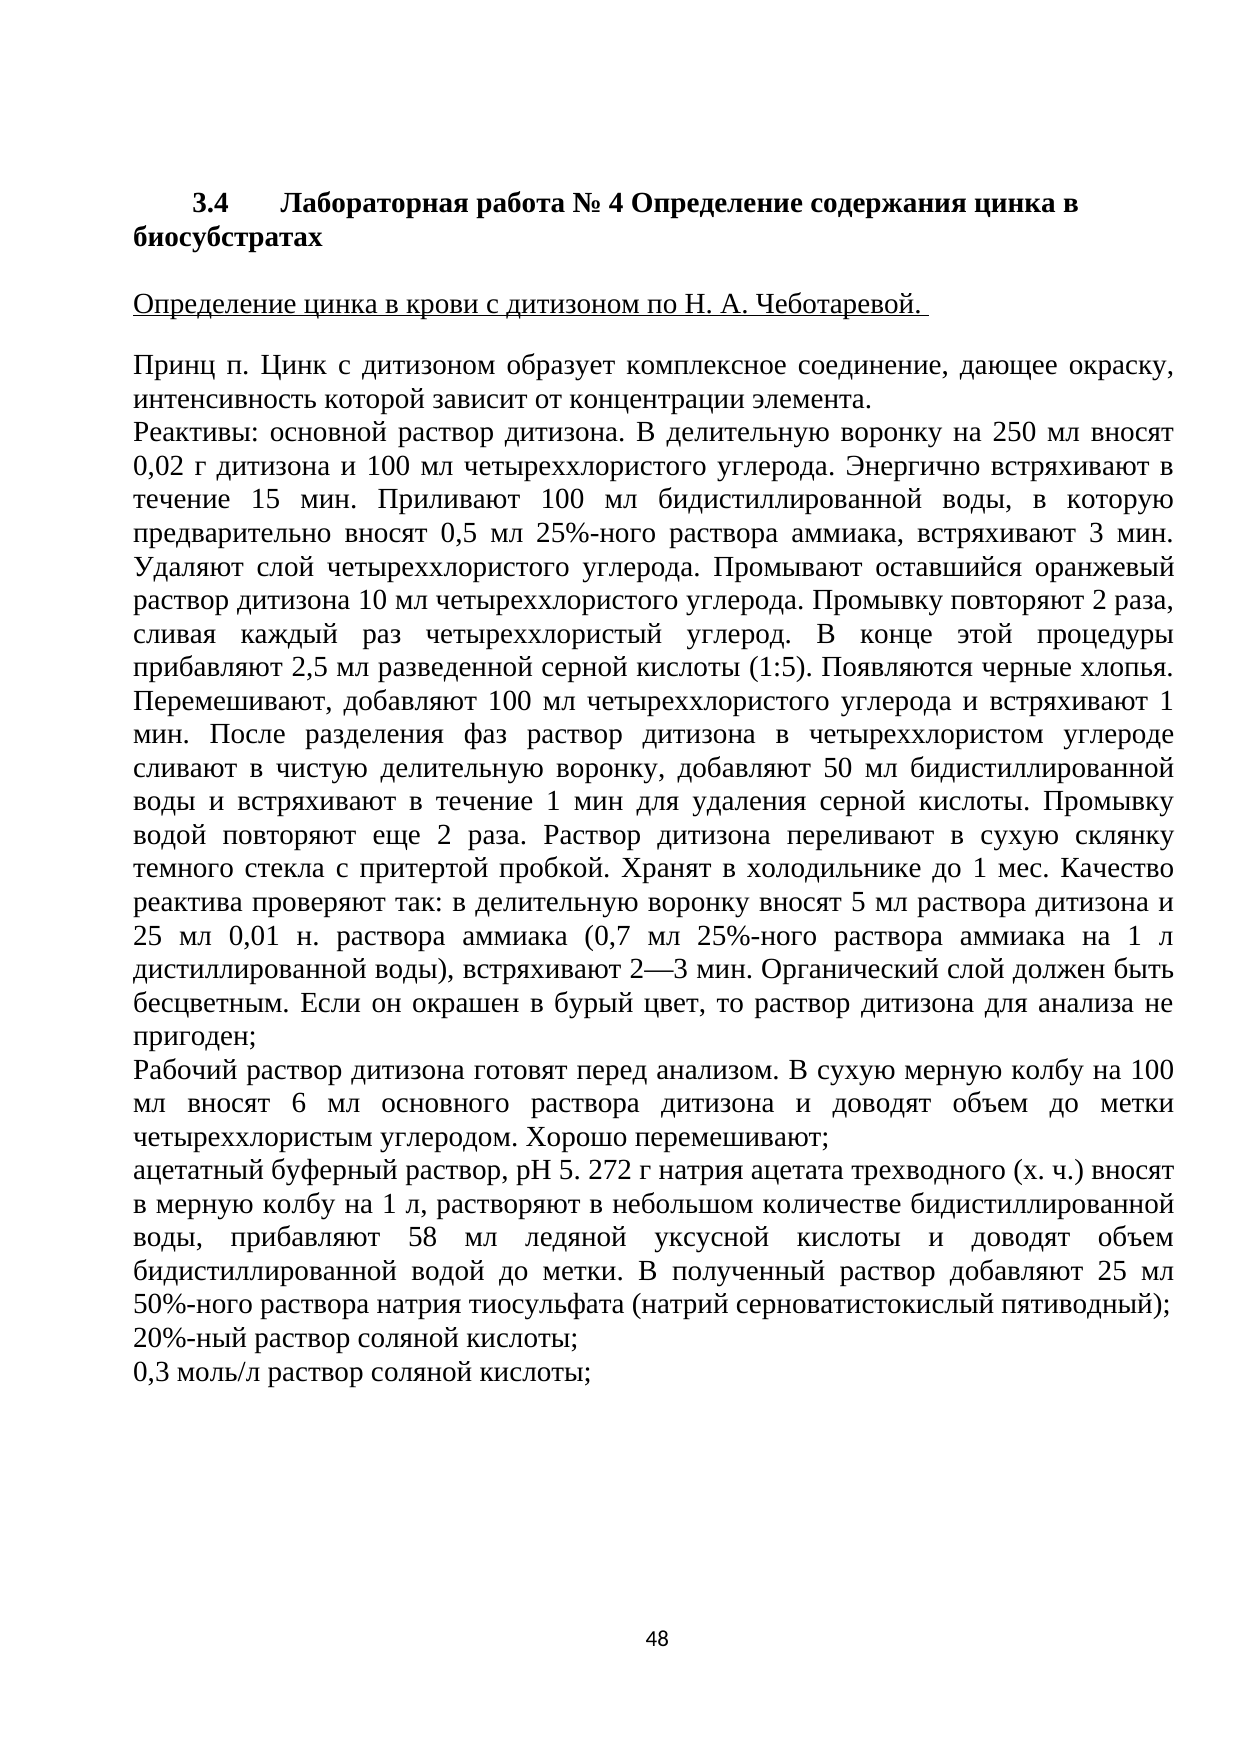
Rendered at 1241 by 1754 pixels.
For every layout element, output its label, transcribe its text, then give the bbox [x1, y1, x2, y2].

text 20%-ный раствор соляной кислоты; [133, 1320, 1175, 1354]
text 0,3 моль/л раствор соляной кислоты; [133, 1354, 1175, 1387]
text Реактивы: основной раствор дитизона. В делительную воронку на 250 мл вносят 0,02 г дитизона и 100 мл четыреххлористого углерода. Энергично встряхивают в течение 15 мин. Приливают 100 мл бидистиллированной воды, в которую предварительно вносят 0,5 мл 25%-ного раствора аммиака, встряхивают 3 мин. Удаляют слой четыреххлористого углерода. Промывают оставшийся оранжевый раствор дитизона 10 мл четыреххлористого углерода. Промывку повторяют 2 раза, сливая каждый раз четыреххлористый углерод. В конце этой процедуры прибавляют 2,5 мл разведенной серной кислоты (1:5). Появляются черные хлопья. Перемешивают, добавляют 100 мл четыреххлористого углерода и встряхивают 1 мин. После разделения фаз раствор дитизона в четыреххлористом углероде сливают в чистую делительную воронку, добавляют 50 мл бидистиллированной воды и встряхивают в течение 1 мин для удаления серной кислоты. Промывку водой повторяют еще 2 раза. Раствор дитизона переливают в сухую склянку темного стекла с притертой пробкой. Хранят в холодильнике до 1 мес. Качество реактива проверяют так: в делительную воронку вносят 5 мл раствора дитизона и 25 мл 0,01 н. раствора аммиака (0,7 мл 25%-ного раствора аммиака на 1 л дистиллированной воды), встряхивают 2—3 мин. Органический слой должен быть бесцветным. Если он окрашен в бурый цвет, то раствор дитизона для анализа не пригоден; [133, 414, 1175, 1052]
text Рабочий раствор дитизона готовят перед анализом. В сухую мерную колбу на 100 мл вносят 6 мл основного раствора дитизона и доводят объем до метки четыреххлористым углеродом. Хорошо перемешивают; [133, 1052, 1175, 1152]
text ацетатный буферный раствор, pH 5. 272 г натрия ацетата трехводного (х. ч.) вносят в мерную колбу на 1 л, растворяют в небольшом количестве бидистиллированной воды, прибавляют 58 мл ледяной уксусной кислоты и доводят объем бидистиллированной водой до метки. В полученный раствор добавляют 25 мл 50%-ного раствора натрия тиосульфата (натрий серноватистокислый пятиводный); [133, 1152, 1175, 1320]
text Принц п. Цинк с дитизоном образует комплексное соединение, дающее окраску, интенсивность которой зависит от концентрации элемента. [133, 347, 1175, 414]
text 3.4 Лабораторная работа № 4 Определение содержания цинка в биосубстратах [133, 185, 1181, 252]
text Определение цинка в крови с дитизоном по Н. А. Чеботаревой. [133, 286, 1175, 319]
